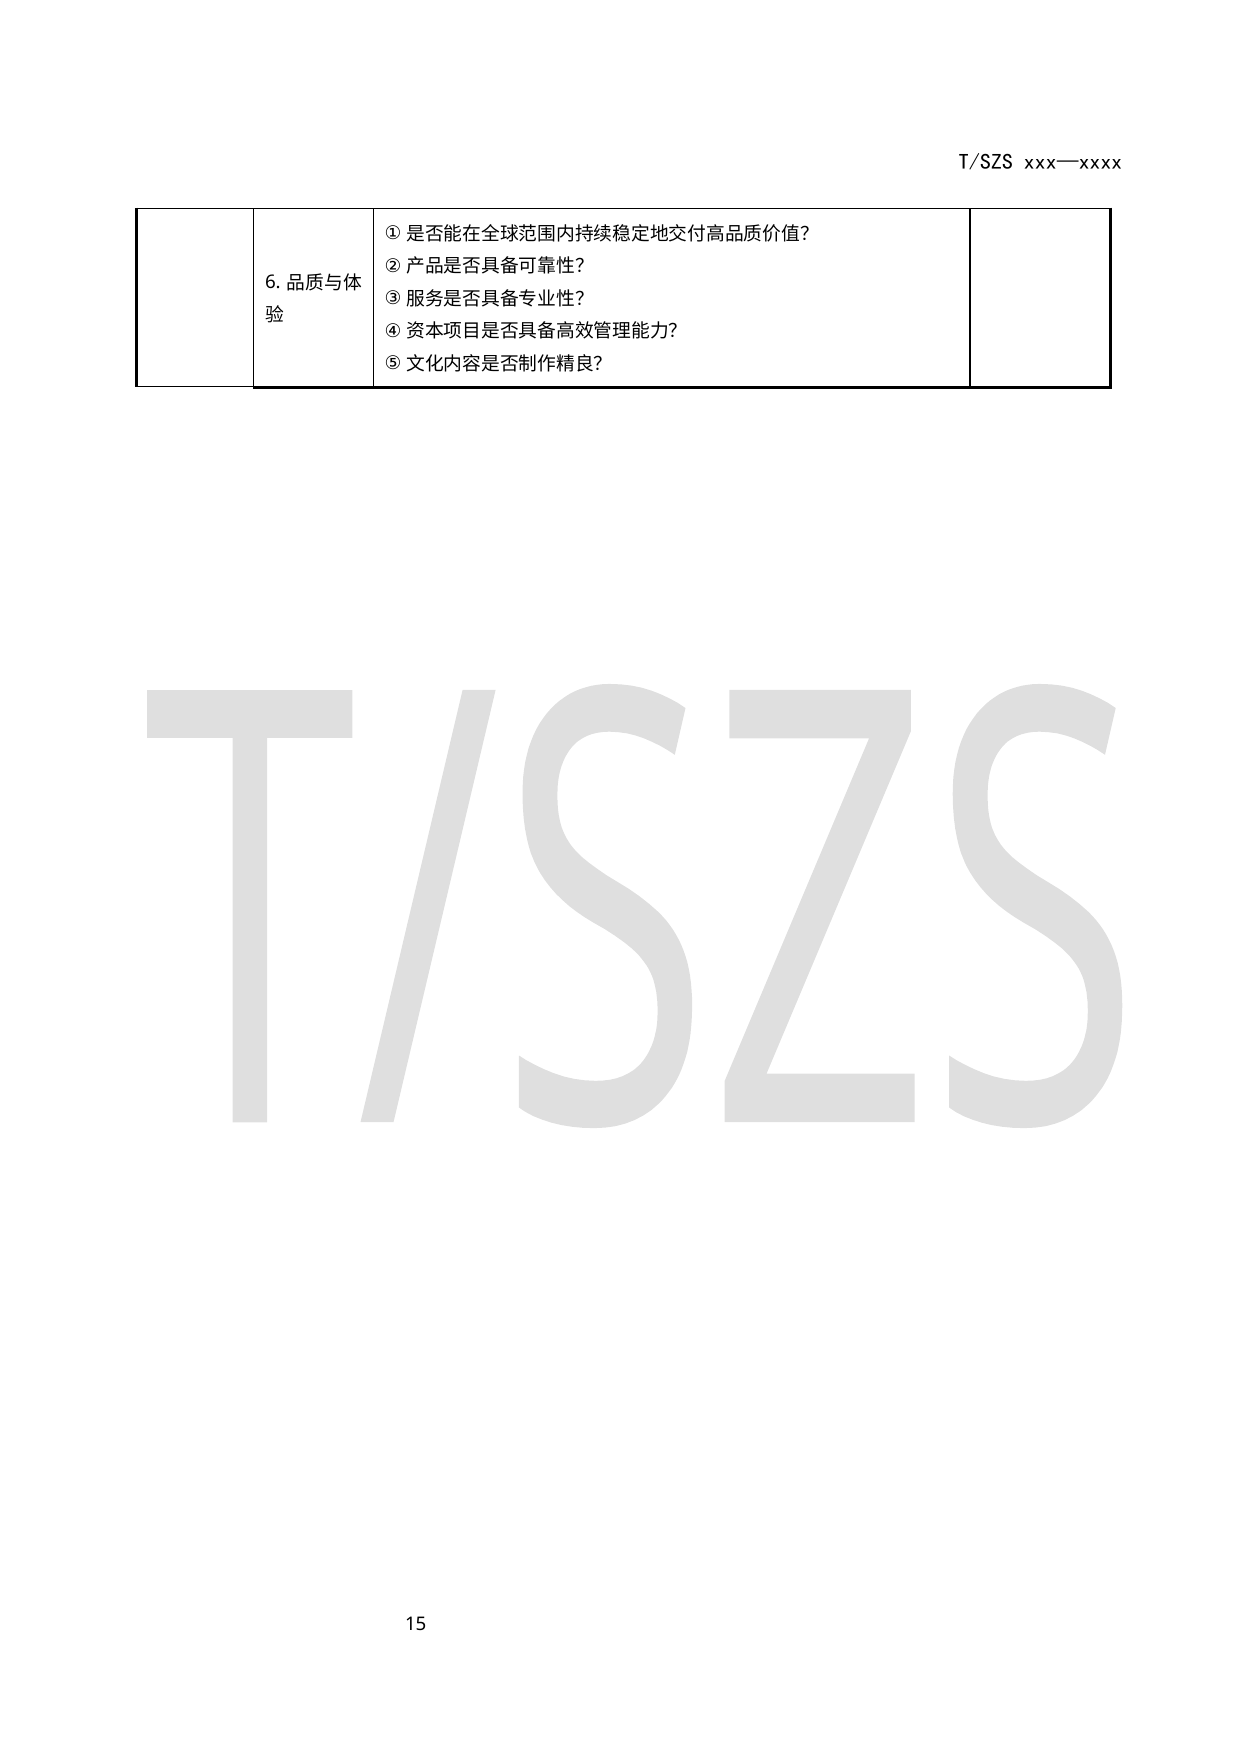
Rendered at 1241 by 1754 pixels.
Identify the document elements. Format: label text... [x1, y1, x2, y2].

table_cell ① 是否能在全球范围内持续稳定地交付高品质价值？ ② 产品是否具备可靠性？ ③ 服务是否具备专业性？ ④ 资本项目是否具备高效管理能力？ ⑤ 文化内容是否制作精良？ [374, 209, 969, 386]
table_cell 6. 品质与体验 [254, 209, 373, 386]
table_cell [971, 209, 1109, 386]
